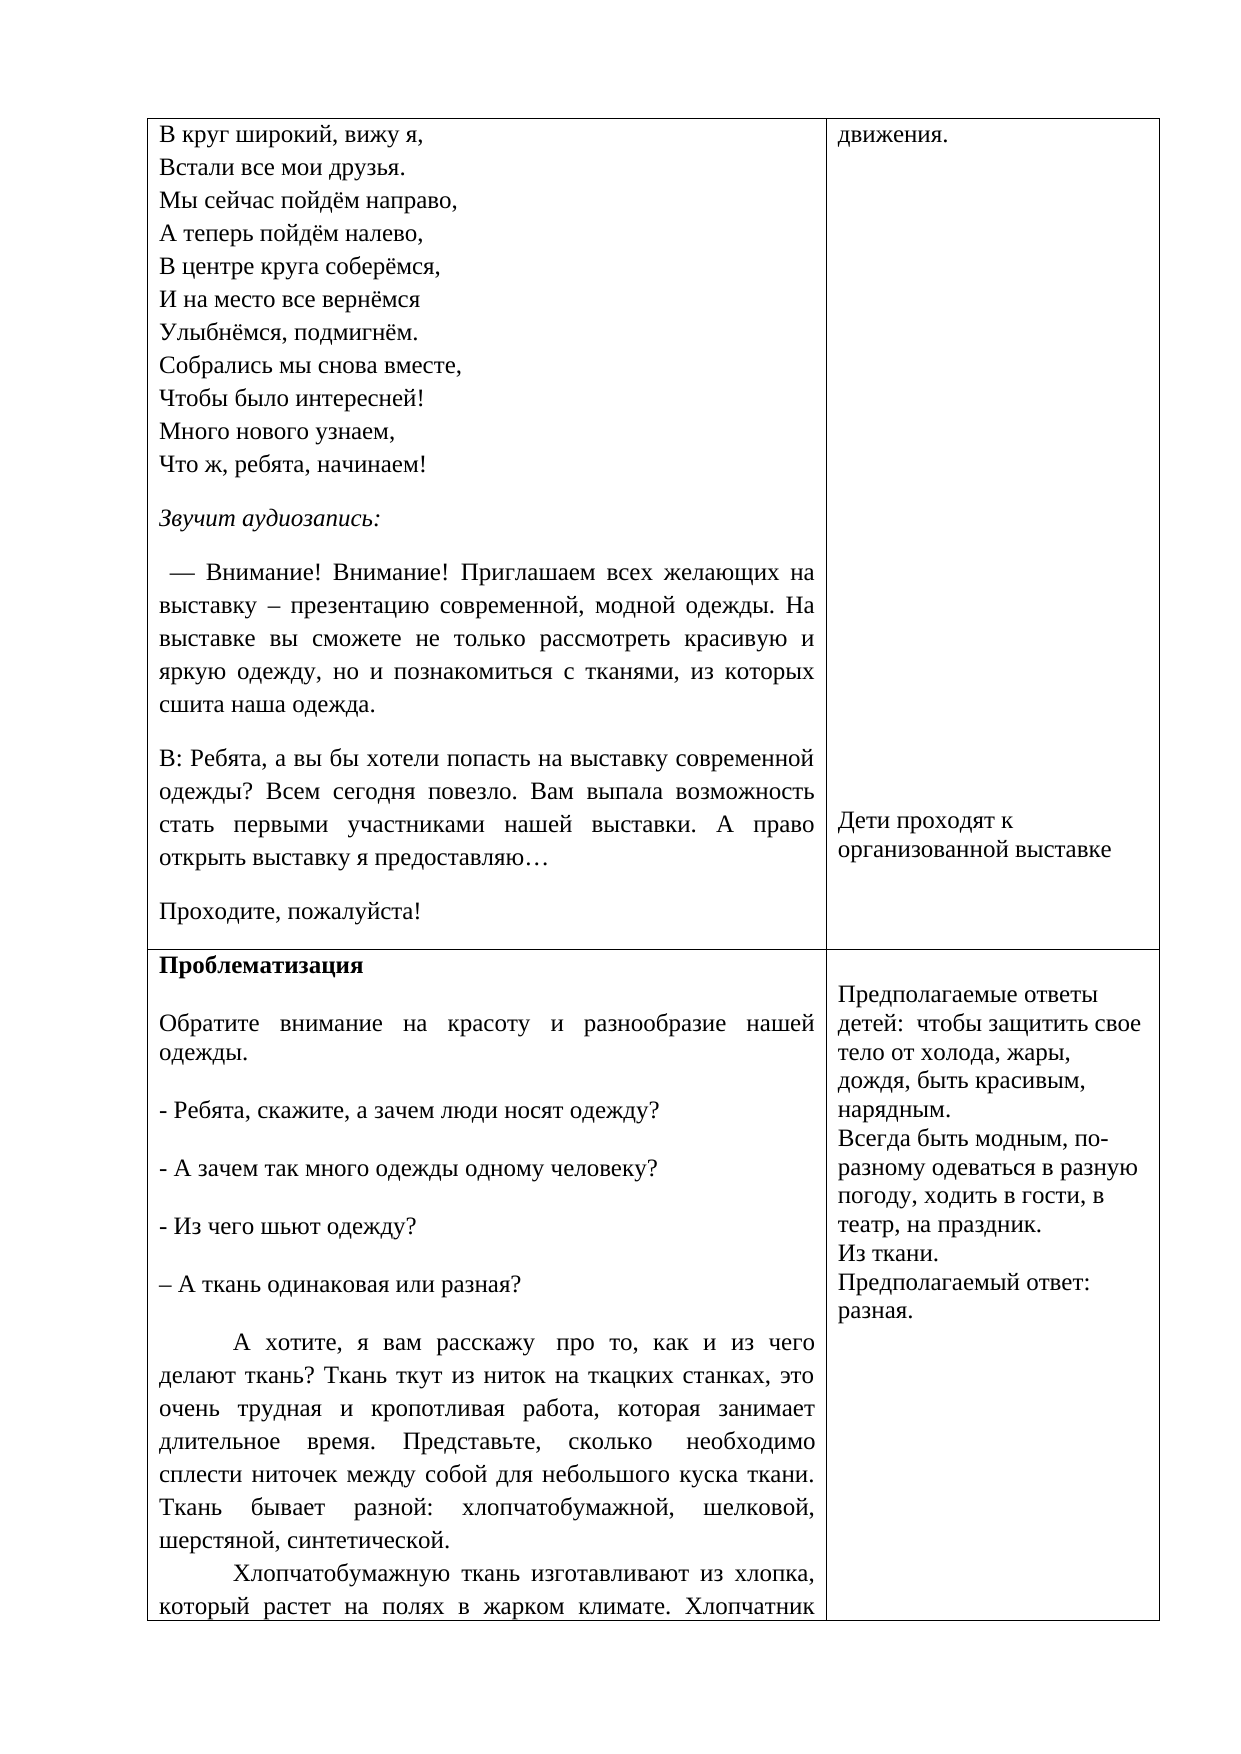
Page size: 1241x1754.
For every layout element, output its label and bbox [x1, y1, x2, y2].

table_cell [148, 950, 826, 1619]
table_cell [827, 950, 1159, 1619]
table_cell [148, 119, 826, 949]
table_cell [827, 119, 1159, 949]
